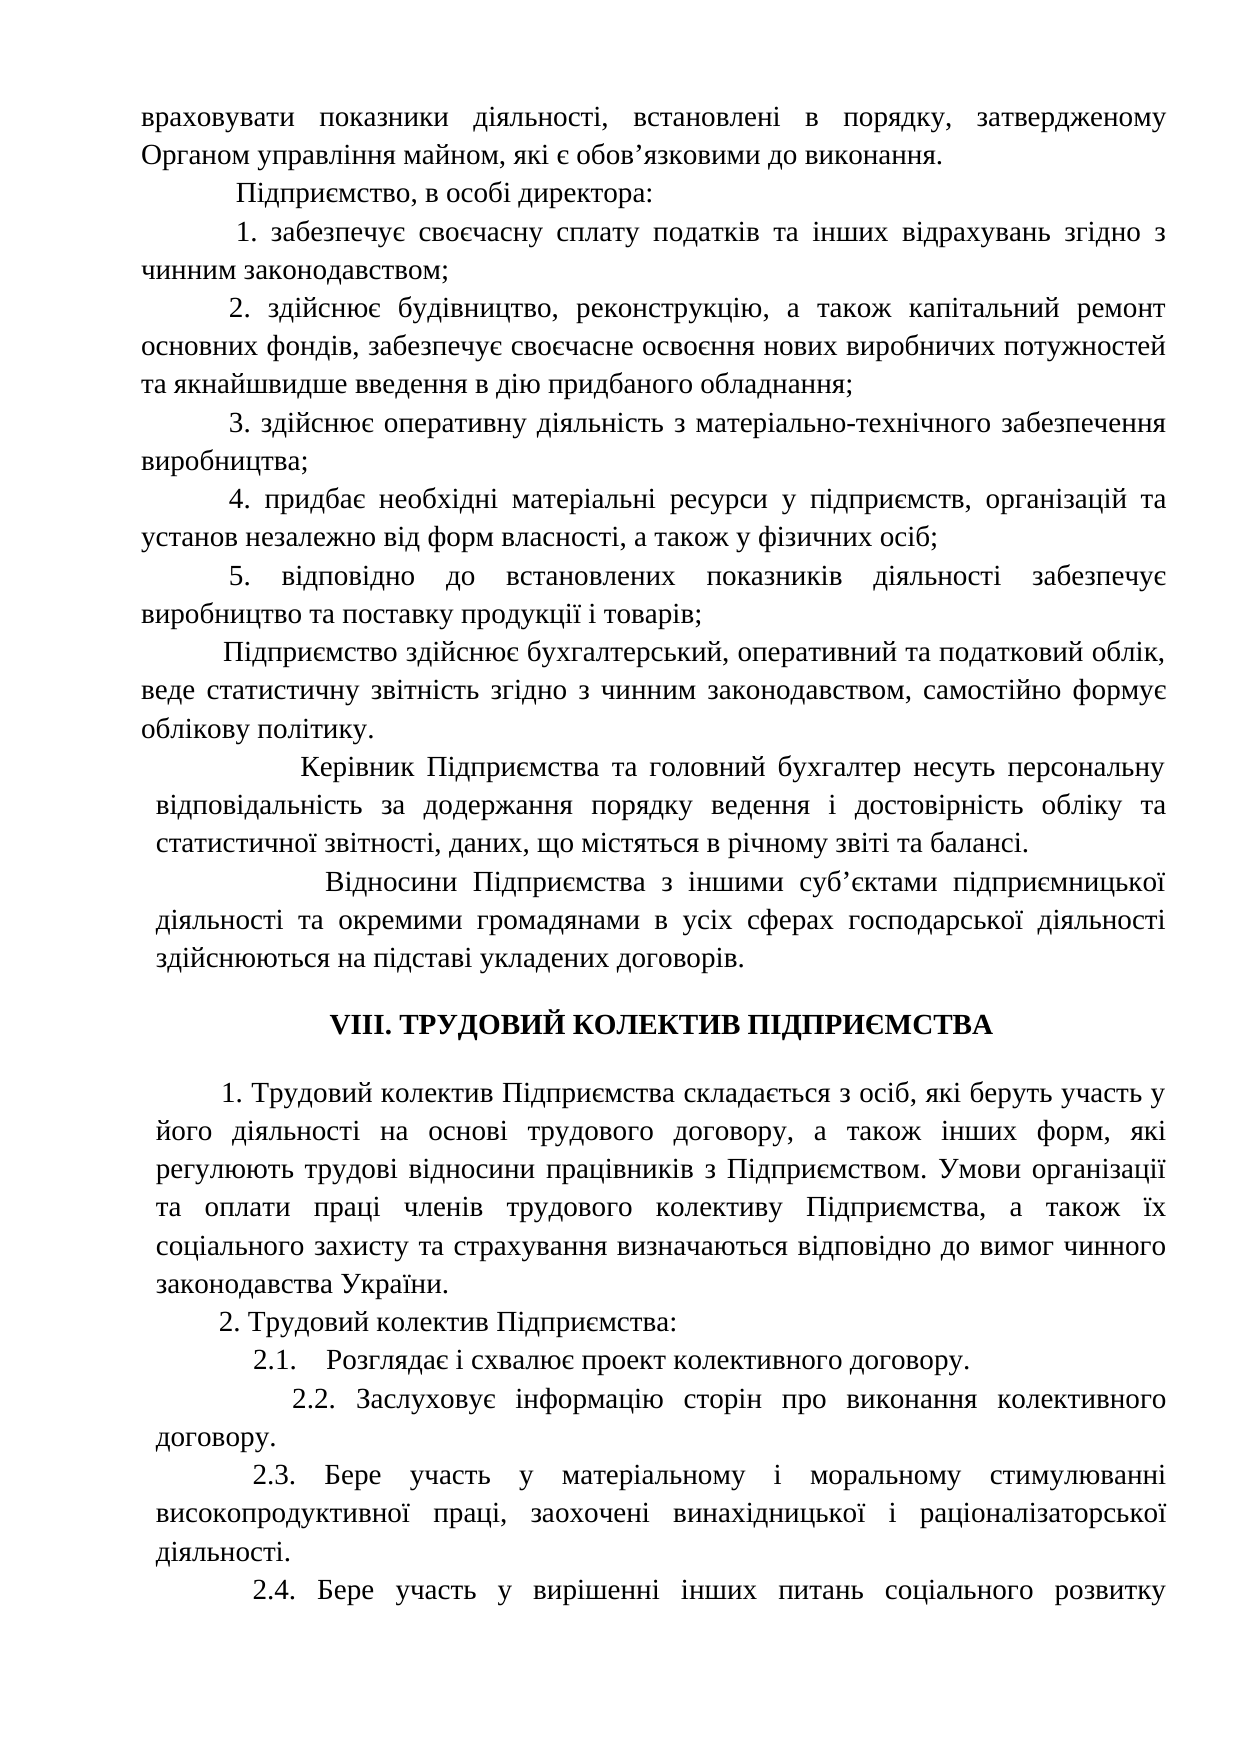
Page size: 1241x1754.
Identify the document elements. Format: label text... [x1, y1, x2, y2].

text Керівник Підприємства та головний бухгалтер несуть персональну відповідальність за додержання порядку ведення і достовірність обліку та статистичної звітності, даних, що містяться в річному звіті та балансі. [156, 746, 1167, 860]
text 4. придбає необхідні матеріальні ресурси у підприємств, організацій та установ незалежно від форм власності, а також у фізичних осіб; [141, 478, 1167, 554]
text 1. забезпечує своєчасну сплату податків та інших відрахувань згідно з чинним законодавством; [141, 211, 1167, 287]
text 2.1. Розглядає і схвалює проект колективного договору. [156, 1339, 1167, 1377]
text 2. Трудовий колектив Підприємства: [156, 1301, 1167, 1339]
text 3. здійснює оперативну діяльність з матеріально-технічного забезпечення виробництва; [141, 402, 1167, 478]
text 2.2. Заслуховує інформацію сторін про виконання колективного договору. [156, 1377, 1167, 1454]
text 2.3. Бере участь у матеріальному і моральному стимулюванні високопродуктивної праці, заохочені винахідницької і раціоналізаторської діяльності. [156, 1454, 1167, 1569]
text Підприємство, в особі директора: [141, 172, 1167, 211]
text Відносини Підприємства з іншими суб’єктами підприємницької діяльності та окремими громадянами в усіх сферах господарської діяльності здійснюються на підставі укладених договорів. [156, 860, 1167, 975]
text 2. здійснює будівництво, реконструкцію, а також капітальний ремонт основних фондів, забезпечує своєчасне освоєння нових виробничих потужностей та якнайшвидше введення в дію придбаного обладнання; [141, 287, 1167, 402]
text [156, 1569, 1167, 1607]
text 1. Трудовий колектив Підприємства складається з осіб, які беруть участь у його діяльності на основі трудового договору, а також інших форм, які регулюють трудові відносини працівників з Підприємством. Умови організації та оплати праці членів трудового колективу Підприємства, а також їх соціального захисту та страхування визначаються відповідно до вимог чинного законодавства України. [156, 1072, 1167, 1301]
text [141, 96, 1167, 172]
text Підприємство здійснює бухгалтерський, оперативний та податковий облік, веде статистичну звітність згідно з чинним законодавством, самостійно формує облікову політику. [141, 631, 1167, 746]
text 5. відповідно до встановлених показників діяльності забезпечує виробництво та поставку продукції і товарів; [141, 554, 1167, 631]
subtitle VIII. ТРУДОВИЙ КОЛЕКТИВ ПІДПРИЄМСТВА [156, 1004, 1167, 1042]
